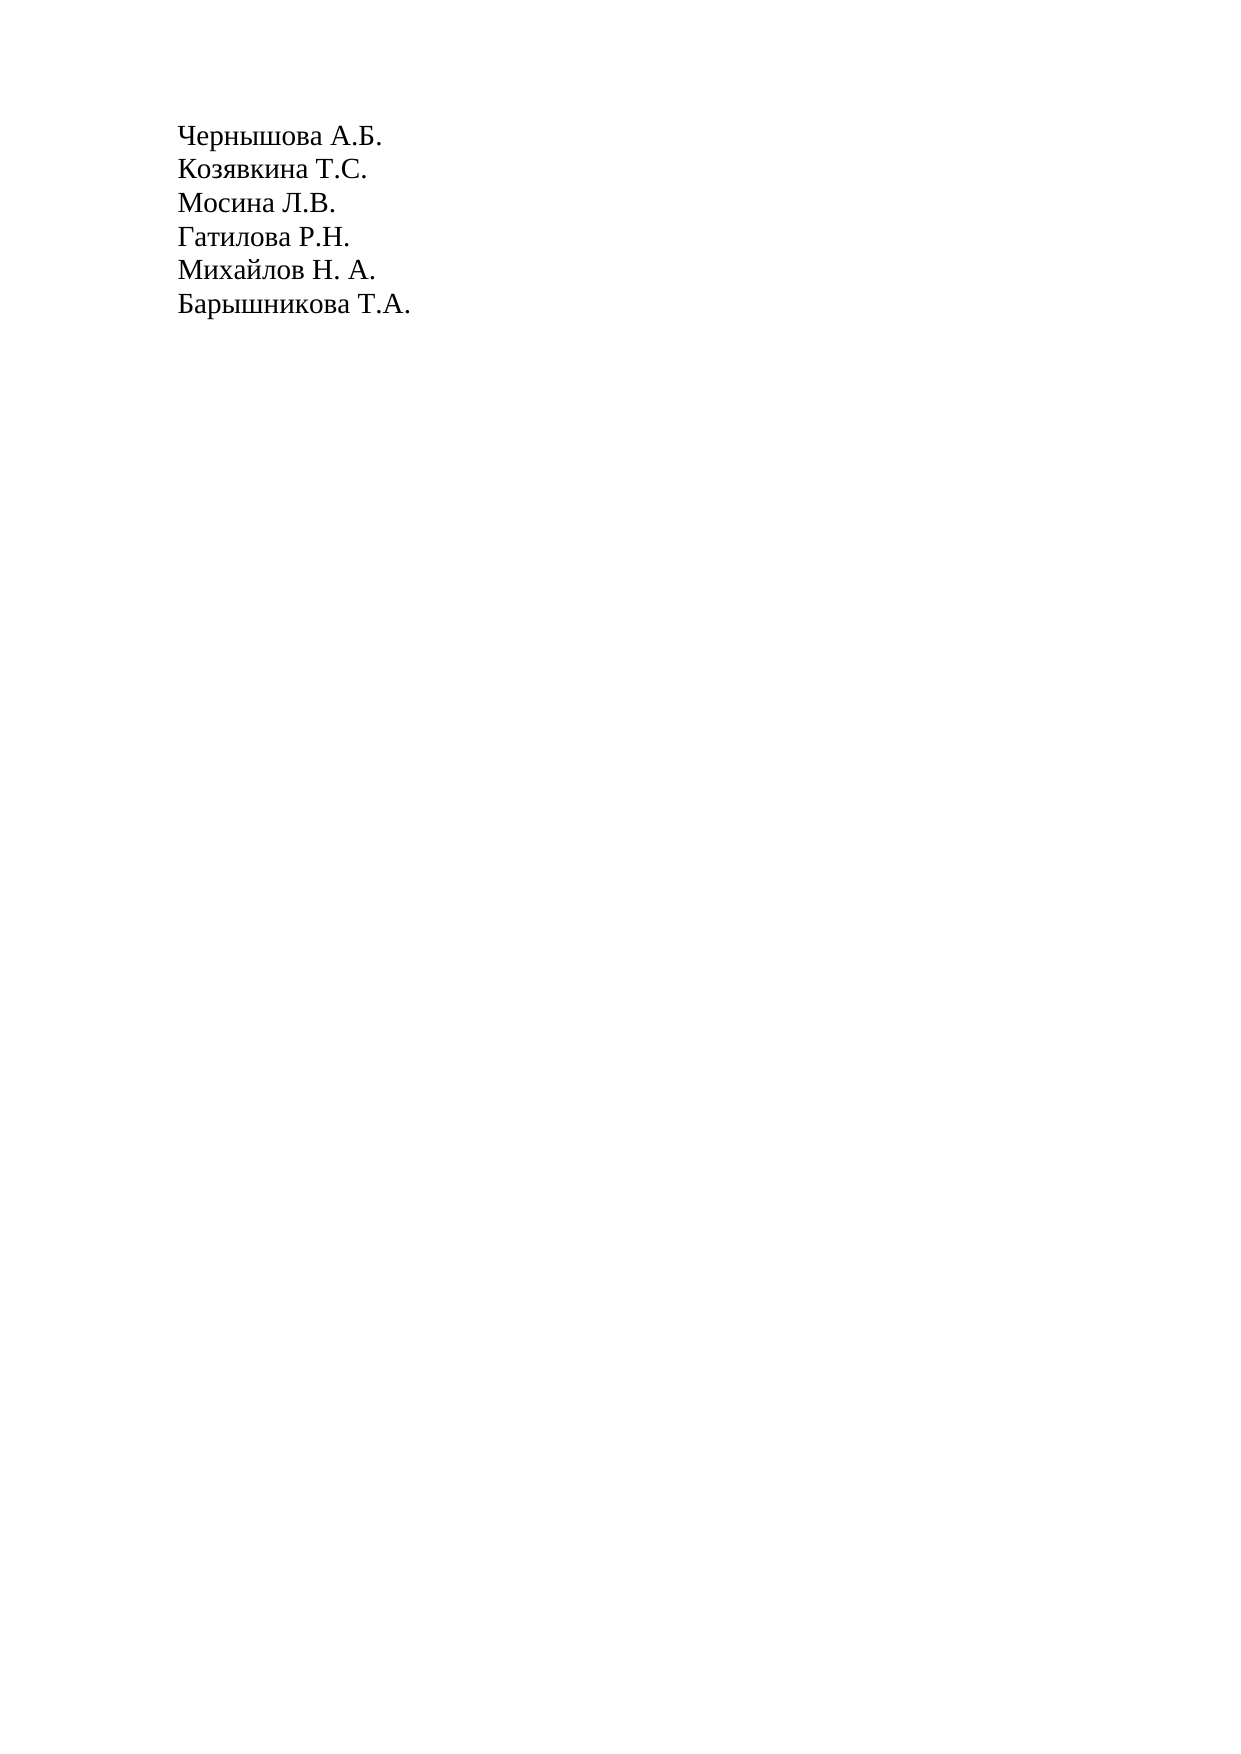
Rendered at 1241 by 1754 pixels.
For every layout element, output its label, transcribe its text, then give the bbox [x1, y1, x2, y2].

text Михайлов Н. А. [177, 252, 1152, 286]
text Барышникова Т.А. [177, 286, 1152, 319]
text Козявкина Т.С. [177, 152, 1152, 185]
text Чернышова А.Б. [177, 118, 1152, 152]
text Мосина Л.В. [177, 185, 1152, 219]
text Гатилова Р.Н. [177, 219, 1152, 252]
